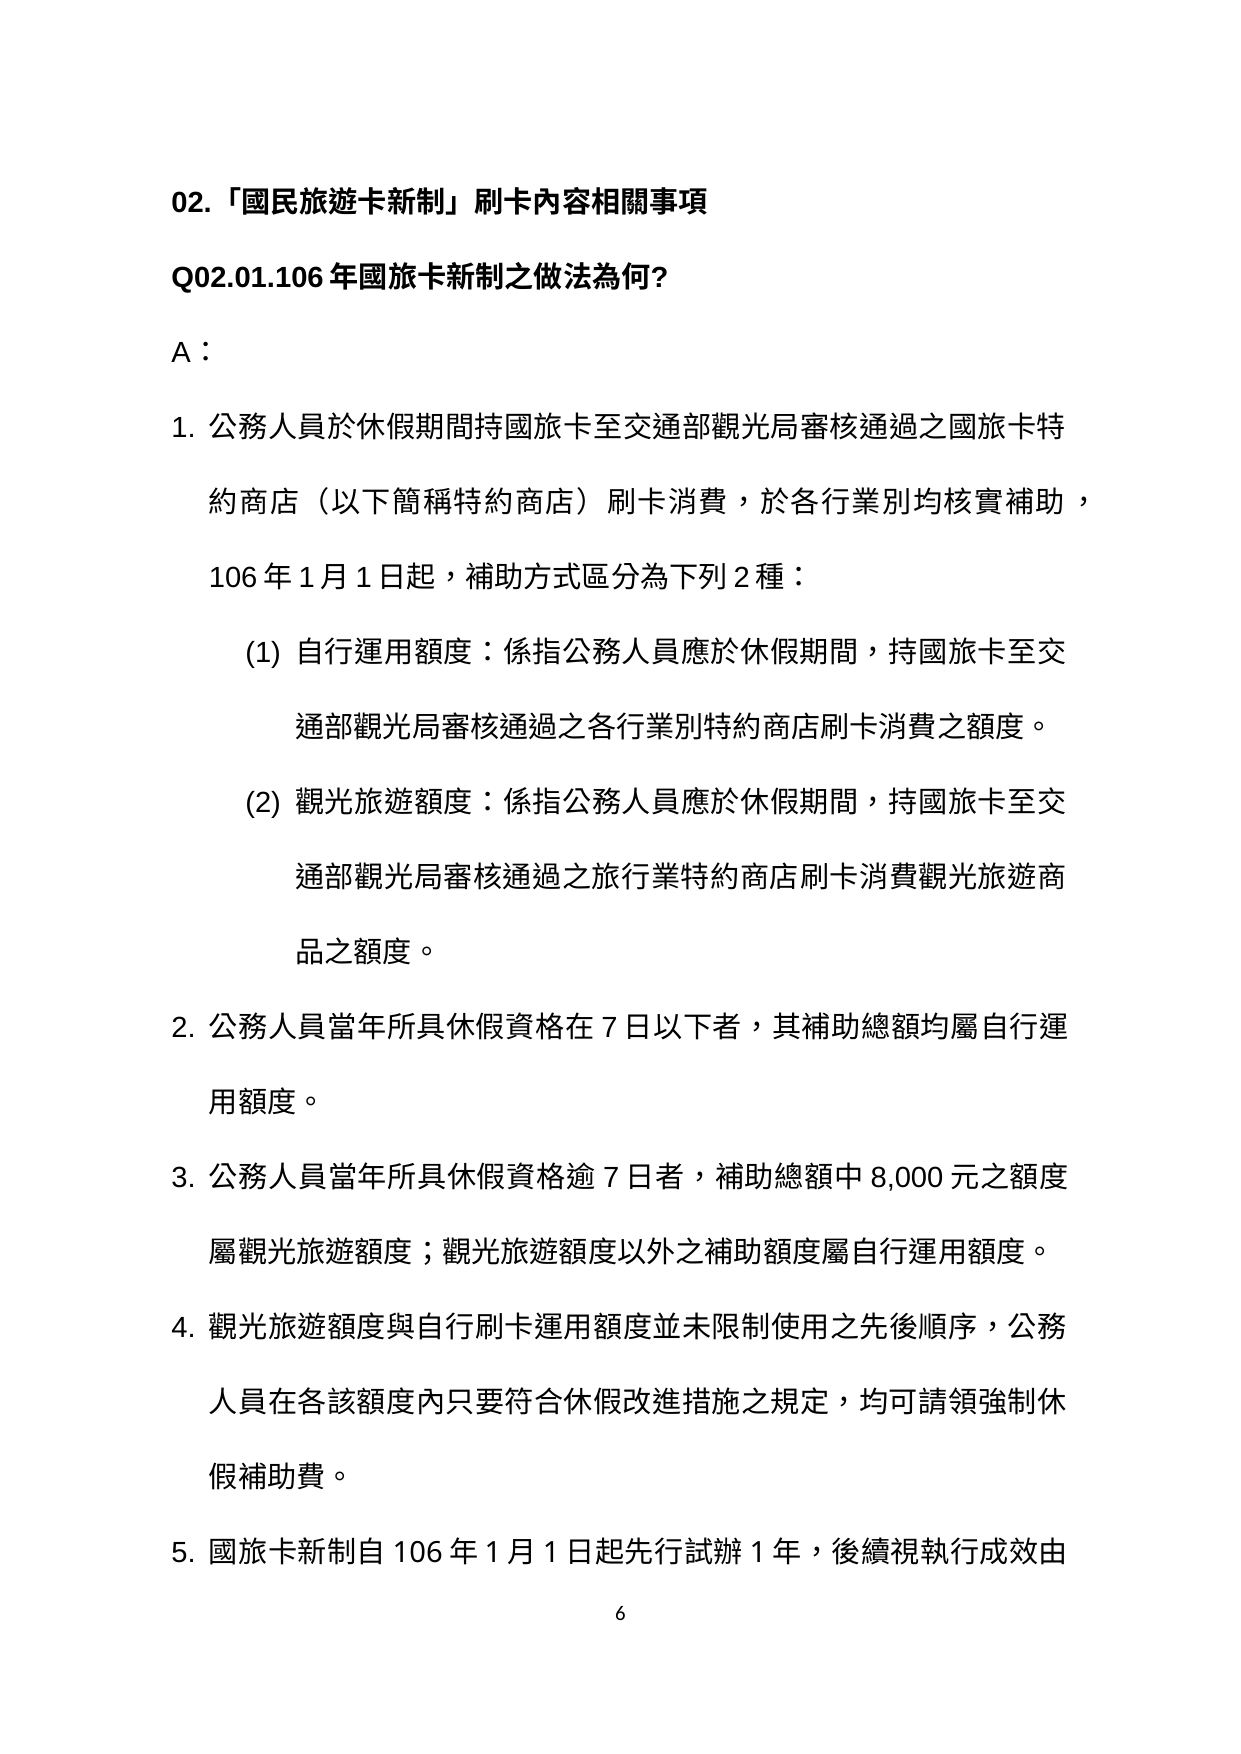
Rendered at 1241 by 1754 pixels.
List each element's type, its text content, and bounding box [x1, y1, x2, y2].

list 公務人員於休假期間持國旅卡至交通部觀光局審核通過之國旅卡特約商店（以下簡稱特約商店）刷卡消費，於各行業別均核實補助，106年1月1日起，補助方式區分為下列2種： [171, 387, 1069, 612]
text A： [171, 312, 1069, 387]
text Q02.01.106年國旅卡新制之做法為何? [171, 237, 1069, 312]
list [171, 1512, 1069, 1587]
list 公務人員當年所具休假資格在7日以下者，其補助總額均屬自行運用額度。 [171, 987, 1069, 1137]
list 自行運用額度：係指公務人員應於休假期間，持國旅卡至交通部觀光局審核通過之各行業別特約商店刷卡消費之額度。 [245, 612, 1069, 762]
text 02.「國民旅遊卡新制」刷卡內容相關事項 [171, 162, 1069, 237]
list 觀光旅遊額度：係指公務人員應於休假期間，持國旅卡至交通部觀光局審核通過之旅行業特約商店刷卡消費觀光旅遊商品之額度。 [245, 762, 1069, 987]
list 觀光旅遊額度與自行刷卡運用額度並未限制使用之先後順序，公務人員在各該額度內只要符合休假改進措施之規定，均可請領強制休假補助費。 [171, 1287, 1069, 1512]
list 公務人員當年所具休假資格逾7日者，補助總額中8,000元之額度屬觀光旅遊額度；觀光旅遊額度以外之補助額度屬自行運用額度。 [171, 1137, 1069, 1287]
